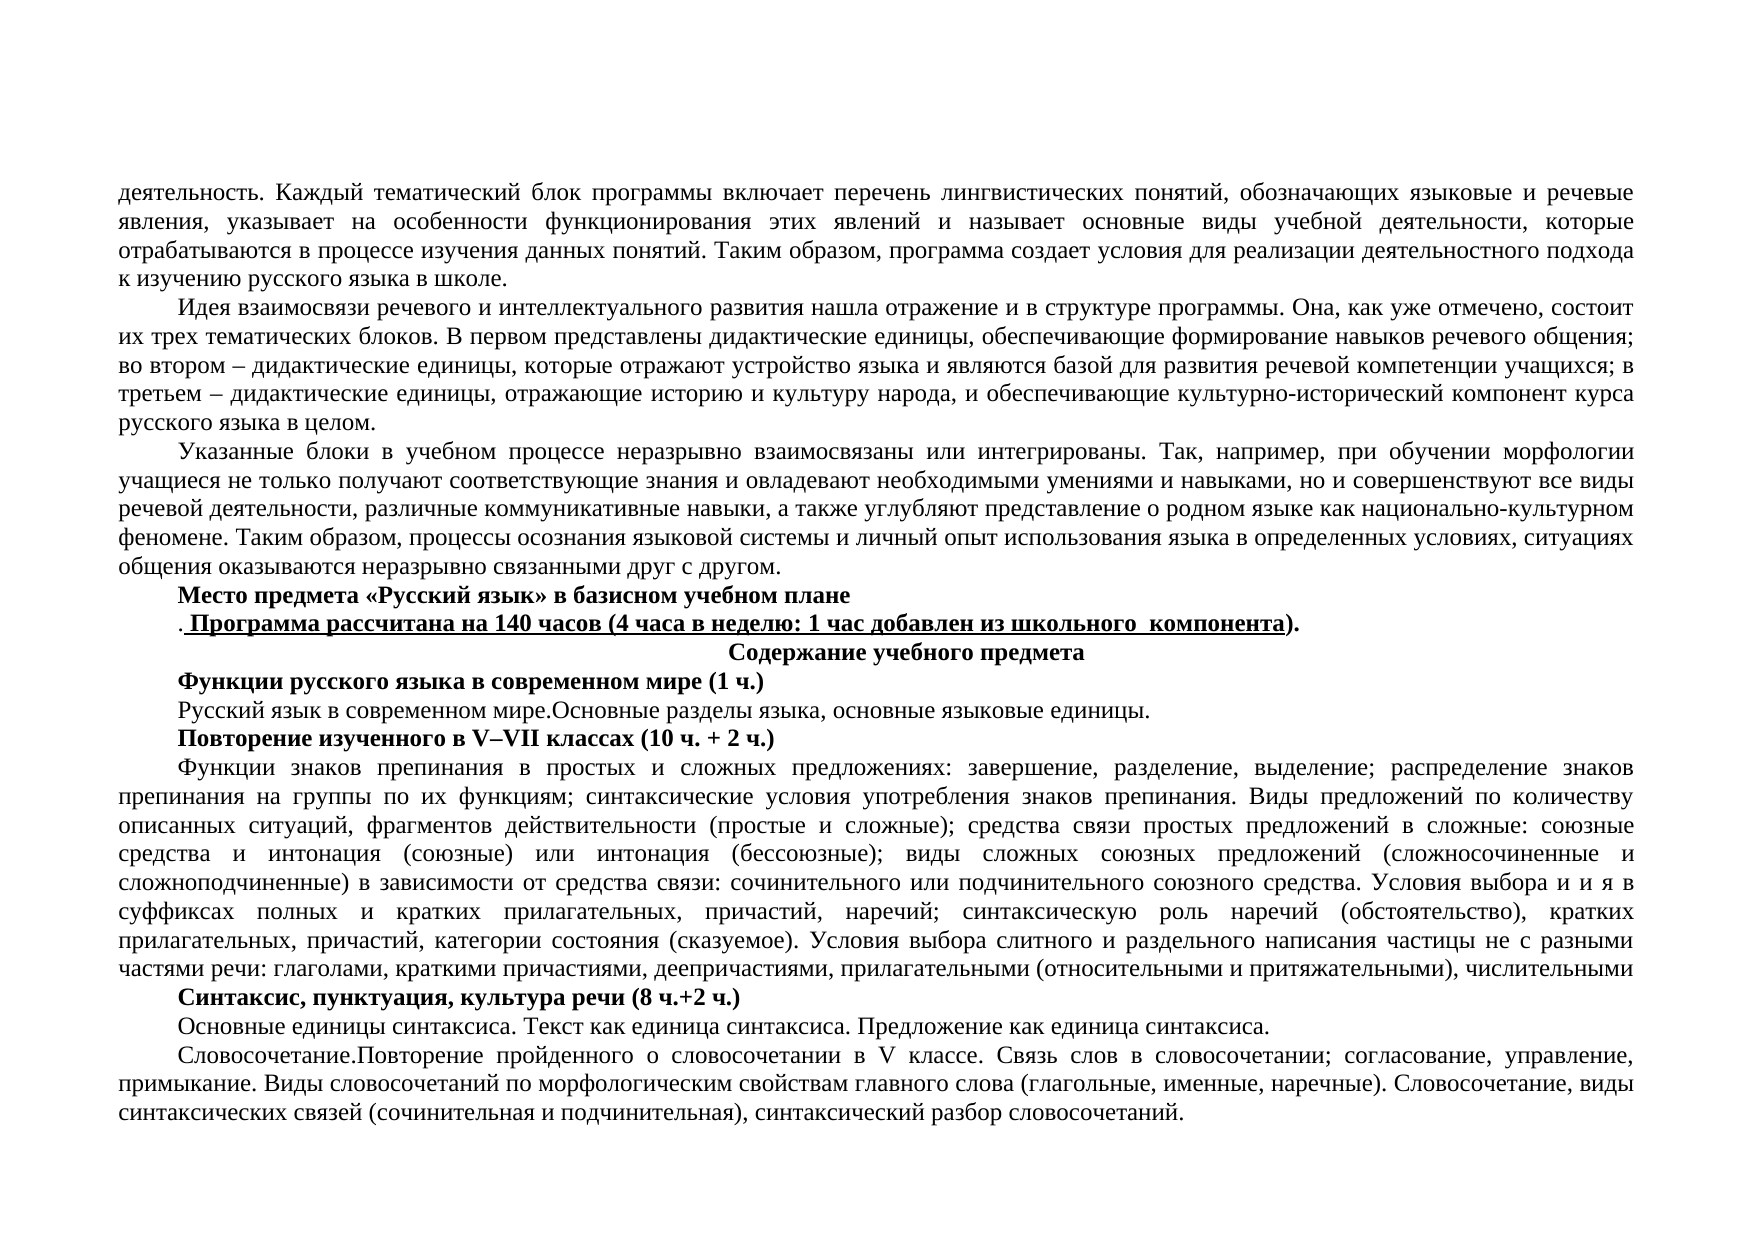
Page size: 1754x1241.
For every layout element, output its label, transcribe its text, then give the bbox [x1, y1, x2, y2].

text Повторение изученного в V–VII классах (10 ч. + 2 ч.) [118, 723, 1636, 752]
text Синтаксис, пунктуация, культура речи (8 ч.+2 ч.) [118, 982, 1636, 1011]
text Указанные блоки в учебном процессе неразрывно взаимосвязаны или интегрированы. Так, например, при обучении морфологии учащиеся не только получают соответствующие знания и овладевают необходимыми умениями и навыками, но и совершенствуют все виды речевой деятельности, различные коммуникативные навыки, а также углубляют представление о родном языке как национально-культурном феномене. Таким образом, процессы осознания языковой системы и личный опыт использования языка в определенных условиях, ситуациях общения оказываются неразрывно связанными друг с другом. [118, 436, 1636, 580]
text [118, 177, 1636, 292]
text Функции русского языка в современном мире (1 ч.) [118, 666, 1636, 695]
text . Программа рассчитана на 140 часов (4 часа в неделю: 1 час добавлен из школьного компонента). [118, 608, 1636, 637]
text Русский язык в современном мире.Основные разделы языка, основные языковые единицы. [118, 695, 1636, 723]
text Содержание учебного предмета [177, 637, 1636, 666]
text Идея взаимосвязи речевого и интеллектуального развития нашла отражение и в структуре программы. Она, как уже отмечено, состоит их трех тематических блоков. В первом представлены дидактические единицы, обеспечивающие формирование навыков речевого общения; во втором – дидактические единицы, которые отражают устройство языка и являются базой для развития речевой компетенции учащихся; в третьем – дидактические единицы, отражающие историю и культуру народа, и обеспечивающие культурно-исторический компонент курса русского языка в целом. [118, 292, 1636, 436]
text Функции знаков препинания в простых и сложных предложениях: завершение, разделение, выделение; распределение знаков препинания на группы по их функциям; синтаксические условия употребления знаков препинания. Виды предложений по количеству описанных ситуаций, фрагментов действительности (простые и сложные); средства связи простых предложений в сложные: союзные средства и интонация (союзные) или интонация (бессоюзные); виды сложных союзных предложений (сложносочиненные и сложноподчиненные) в зависимости от средства связи: сочинительного или подчинительного союзного средства. Условия выбора и и я в суффиксах полных и кратких прилагательных, причастий, наречий; синтаксическую роль наречий (обстоятельство), кратких прилагательных, причастий, категории состояния (сказуемое). Условия выбора слитного и раздельного написания частицы не с разными частями речи: глаголами, краткими причастиями, деепричастиями, прилагательными (относительными и притяжательными), числительными [118, 752, 1636, 982]
text Основные единицы синтаксиса. Текст как единица синтаксиса. Предложение как единица синтаксиса. [118, 1011, 1636, 1040]
text Место предмета «Русский язык» в базисном учебном плане [118, 580, 1636, 608]
text Словосочетание.Повторение пройденного о словосочетании в V классе. Связь слов в словосочетании; согласование, управление, примыкание. Виды словосочетаний по морфологическим свойствам главного слова (глагольные, именные, наречные). Словосочетание, виды синтаксических связей (сочинительная и подчинительная), синтаксический разбор словосочетаний. [118, 1040, 1636, 1126]
